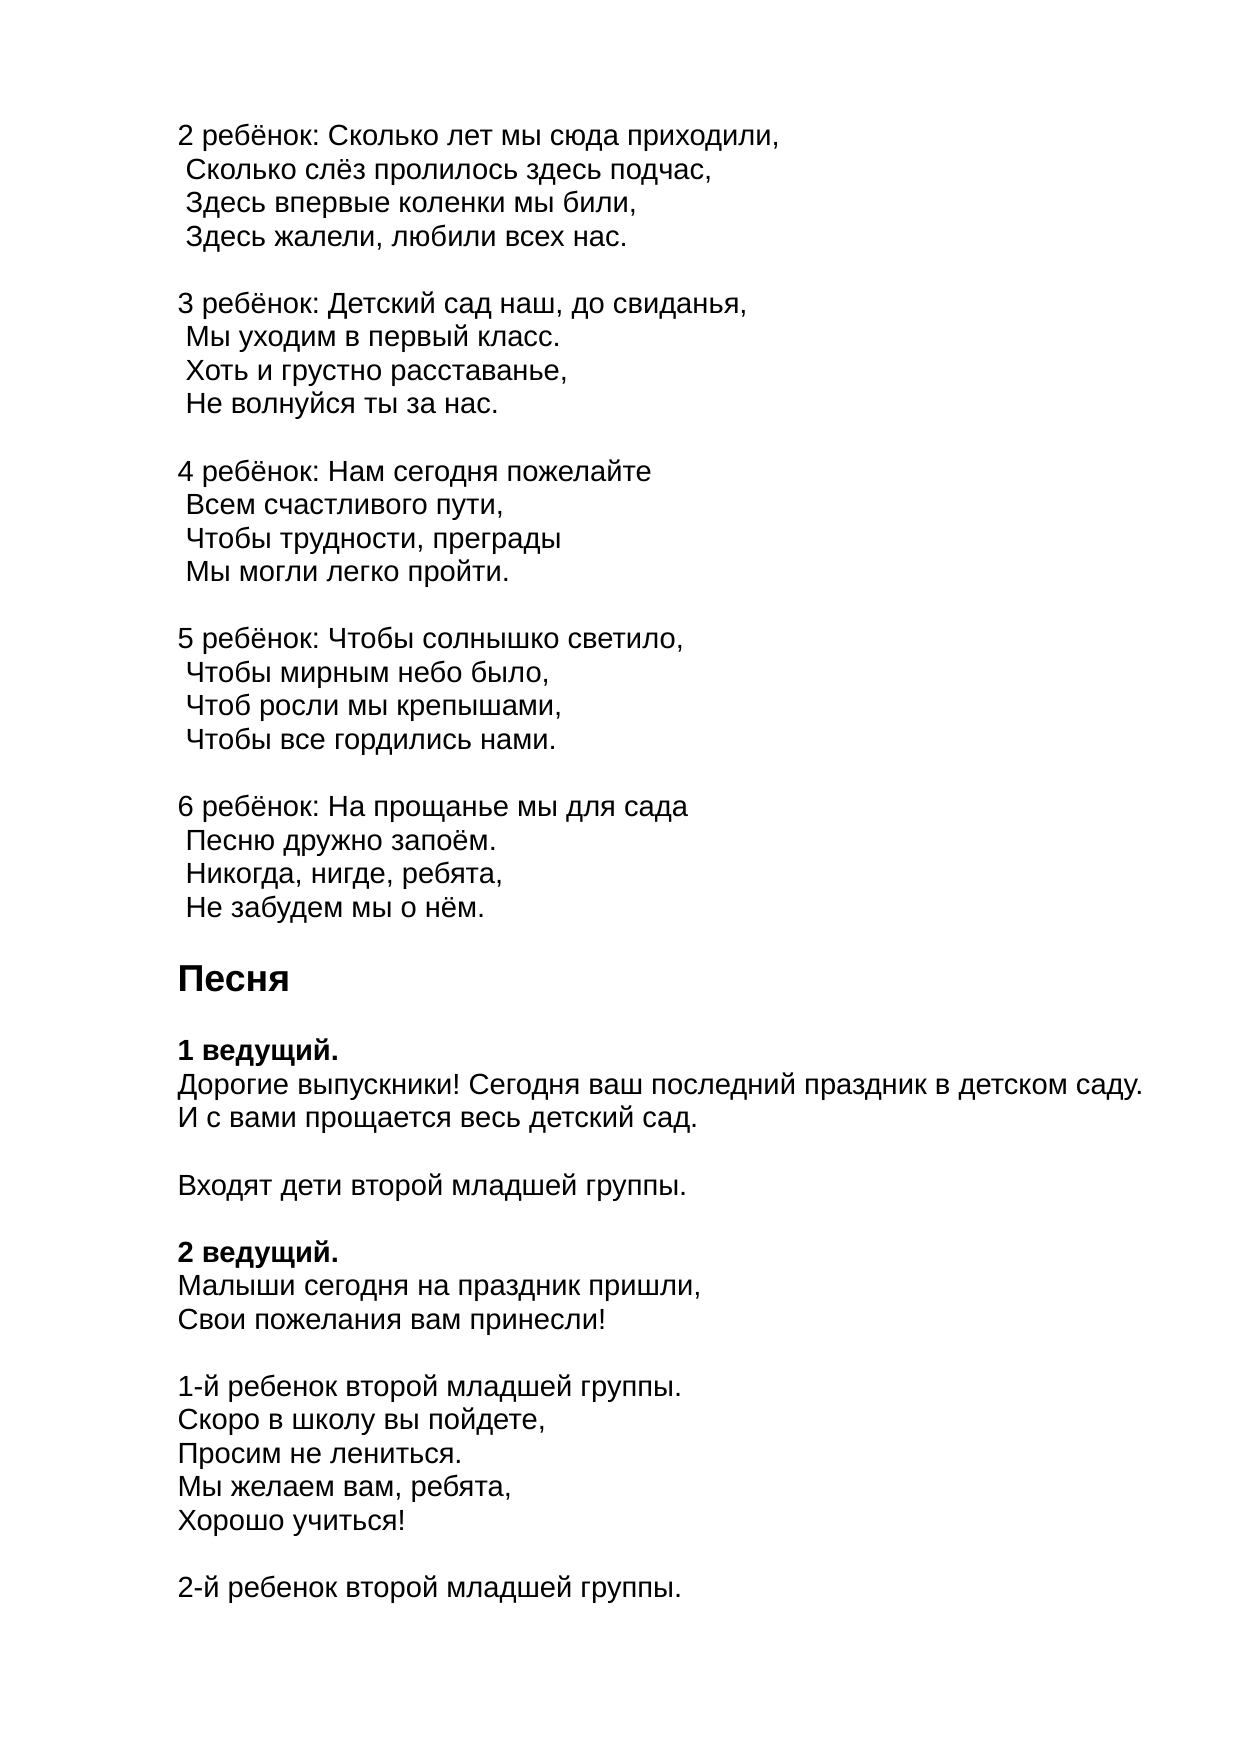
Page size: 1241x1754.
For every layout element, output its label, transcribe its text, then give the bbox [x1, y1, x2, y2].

text 5 ребёнок: Чтобы солнышко светило, [177, 621, 1152, 655]
text 2 ведущий. [177, 1234, 1152, 1268]
text 4 ребёнок: Нам сегодня пожелайте [177, 453, 1152, 487]
text Всем счастливого пути, [177, 487, 1152, 521]
text Хорошо учиться! [177, 1503, 1152, 1536]
text Скоро в школу вы пойдете, [177, 1402, 1152, 1436]
text Песню дружно запоём. [177, 822, 1152, 856]
text Песня [177, 957, 1152, 1000]
text Чтоб росли мы крепышами, [177, 688, 1152, 722]
text Здесь жалели, любили всех нас. [177, 219, 1152, 252]
text Свои пожелания вам принесли! [177, 1302, 1152, 1335]
text Чтобы трудности, преграды [177, 521, 1152, 554]
text 6 ребёнок: На прощанье мы для сада [177, 789, 1152, 822]
text Хоть и грустно расставанье, [177, 353, 1152, 386]
text 2 ребёнок: Сколько лет мы сюда приходили, [177, 118, 1152, 152]
text Не волнуйся ты за нас. [177, 386, 1152, 420]
text Сколько слёз пролилось здесь подчас, [177, 152, 1152, 185]
text Просим не лениться. [177, 1436, 1152, 1469]
text Чтобы мирным небо было, [177, 655, 1152, 688]
text 1 ведущий. [177, 1033, 1152, 1067]
text Мы желаем вам, ребята, [177, 1469, 1152, 1503]
text 1-й ребенок второй младшей группы. [177, 1369, 1152, 1402]
text Мы уходим в первый класс. [177, 319, 1152, 353]
text Никогда, нигде, ребята, [177, 856, 1152, 889]
text Не забудем мы о нём. [177, 889, 1152, 923]
text Мы могли легко пройти. [177, 554, 1152, 588]
text Чтобы все гордились нами. [177, 722, 1152, 755]
text 3 ребёнок: Детский сад наш, до свиданья, [177, 286, 1152, 319]
text Дорогие выпускники! Сегодня ваш последний праздник в детском саду. И с вами прощается весь детский сад. [177, 1067, 1152, 1134]
text 2-й ребенок второй младшей группы. [177, 1570, 1152, 1603]
text Здесь впервые коленки мы били, [177, 185, 1152, 219]
text Входят дети второй младшей группы. [177, 1167, 1152, 1201]
text Малыши сегодня на праздник пришли, [177, 1268, 1152, 1302]
